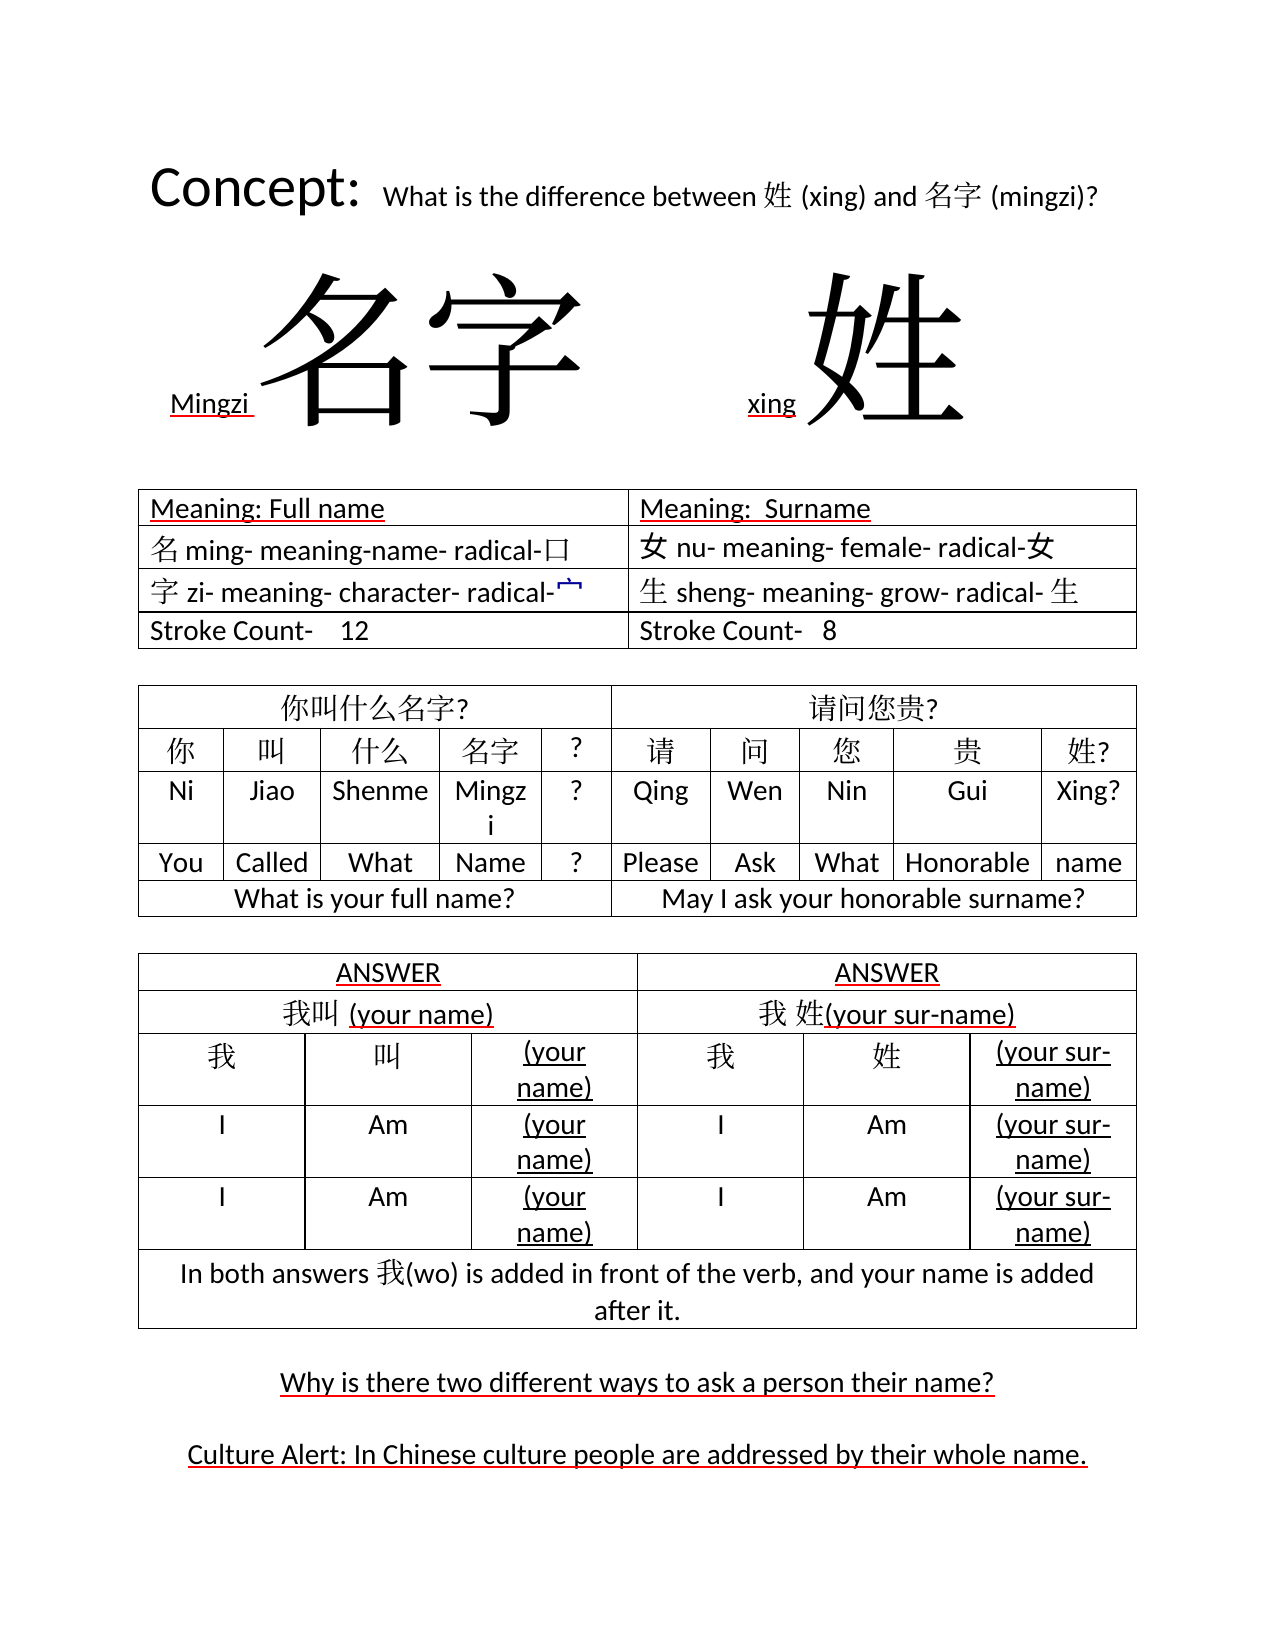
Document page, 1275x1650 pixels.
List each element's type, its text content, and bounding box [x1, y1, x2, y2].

table_cell Gui [894, 772, 1041, 843]
table_cell (your name) [472, 1178, 637, 1249]
table_header 你叫什么名字? [139, 686, 611, 728]
table_header ANSWER [638, 954, 1136, 989]
table_cell Xing? [1042, 772, 1136, 843]
table_cell What [321, 844, 439, 879]
table_cell Qing [612, 772, 710, 843]
table_cell (your name) [472, 1034, 637, 1105]
table_cell 问 [711, 729, 799, 771]
table_cell 姓? [1042, 729, 1136, 771]
table_cell 什么 [321, 729, 439, 771]
text Mingzi名字 xing 姓 [150, 221, 1125, 461]
table_cell (your sur-name) [971, 1034, 1136, 1105]
table_cell 请 [612, 729, 710, 771]
table_cell May I ask your honorable surname? [612, 881, 1136, 916]
table_cell Wen [711, 772, 799, 843]
table_cell What is your full name? [139, 881, 611, 916]
table_cell Honorable [894, 844, 1041, 879]
table_cell Shenme [321, 772, 439, 843]
table_cell (your name) [472, 1106, 637, 1177]
table_cell 叫 [306, 1034, 471, 1105]
table_cell You [139, 844, 223, 879]
table_cell Name [440, 844, 541, 879]
table_cell Nin [800, 772, 893, 843]
text Why is there two different ways to ask a person their name? [150, 1364, 1125, 1400]
table_cell 名字 [440, 729, 541, 771]
table_cell I [139, 1178, 304, 1249]
table_cell ? [542, 844, 611, 879]
table_cell 姓 [804, 1034, 969, 1105]
table_cell I [638, 1106, 803, 1177]
table_cell 字 zi- meaning- character- radical-宀 [139, 569, 628, 611]
table_header Meaning: Surname [629, 490, 1136, 525]
table_cell 你 [139, 729, 223, 771]
table_cell 我 [139, 1034, 304, 1105]
table_cell In both answers 我(wo) is added in front of the verb, and your name is added after it. [139, 1250, 1136, 1328]
table_cell Stroke Count- 12 [139, 613, 628, 648]
table_cell 您 [800, 729, 893, 771]
table_cell 生 sheng- meaning- grow- radical- 生 [629, 569, 1136, 611]
table_cell 女 nu- meaning- female- radical-女 [629, 526, 1136, 568]
table_cell Am [804, 1106, 969, 1177]
table_cell Jiao [224, 772, 320, 843]
table_cell Ni [139, 772, 223, 843]
table_header 请问您贵? [612, 686, 1136, 728]
table_cell ? [542, 729, 611, 771]
table_header ANSWER [139, 954, 637, 989]
table_cell 我 姓(your sur-name) [638, 991, 1136, 1032]
table_cell ? [542, 772, 611, 843]
table_header Meaning: Full name [139, 490, 628, 525]
table_cell name [1042, 844, 1136, 879]
table_cell Ask [711, 844, 799, 879]
table_cell Please [612, 844, 710, 879]
table_cell I [638, 1178, 803, 1249]
text Concept: What is the difference between 姓 (xing) and 名字 (mingzi)? [150, 150, 1125, 221]
table_cell 我 [638, 1034, 803, 1105]
table_cell 名ming- meaning-name- radical-口 [139, 526, 628, 568]
table_cell 叫 [224, 729, 320, 771]
table_cell I [139, 1106, 304, 1177]
table_cell Am [306, 1178, 471, 1249]
table_cell Am [804, 1178, 969, 1249]
text Culture Alert: In Chinese culture people are addressed by their whole name. [150, 1436, 1125, 1471]
table_cell 我叫 (your name) [139, 991, 637, 1032]
table_cell (your sur-name) [971, 1106, 1136, 1177]
table_cell (your sur-name) [971, 1178, 1136, 1249]
table_cell What [800, 844, 893, 879]
table_cell Mingzi [440, 772, 541, 843]
table_cell Am [306, 1106, 471, 1177]
table_cell Called [224, 844, 320, 879]
table_cell Stroke Count- 8 [629, 613, 1136, 648]
table_cell 贵 [894, 729, 1041, 771]
